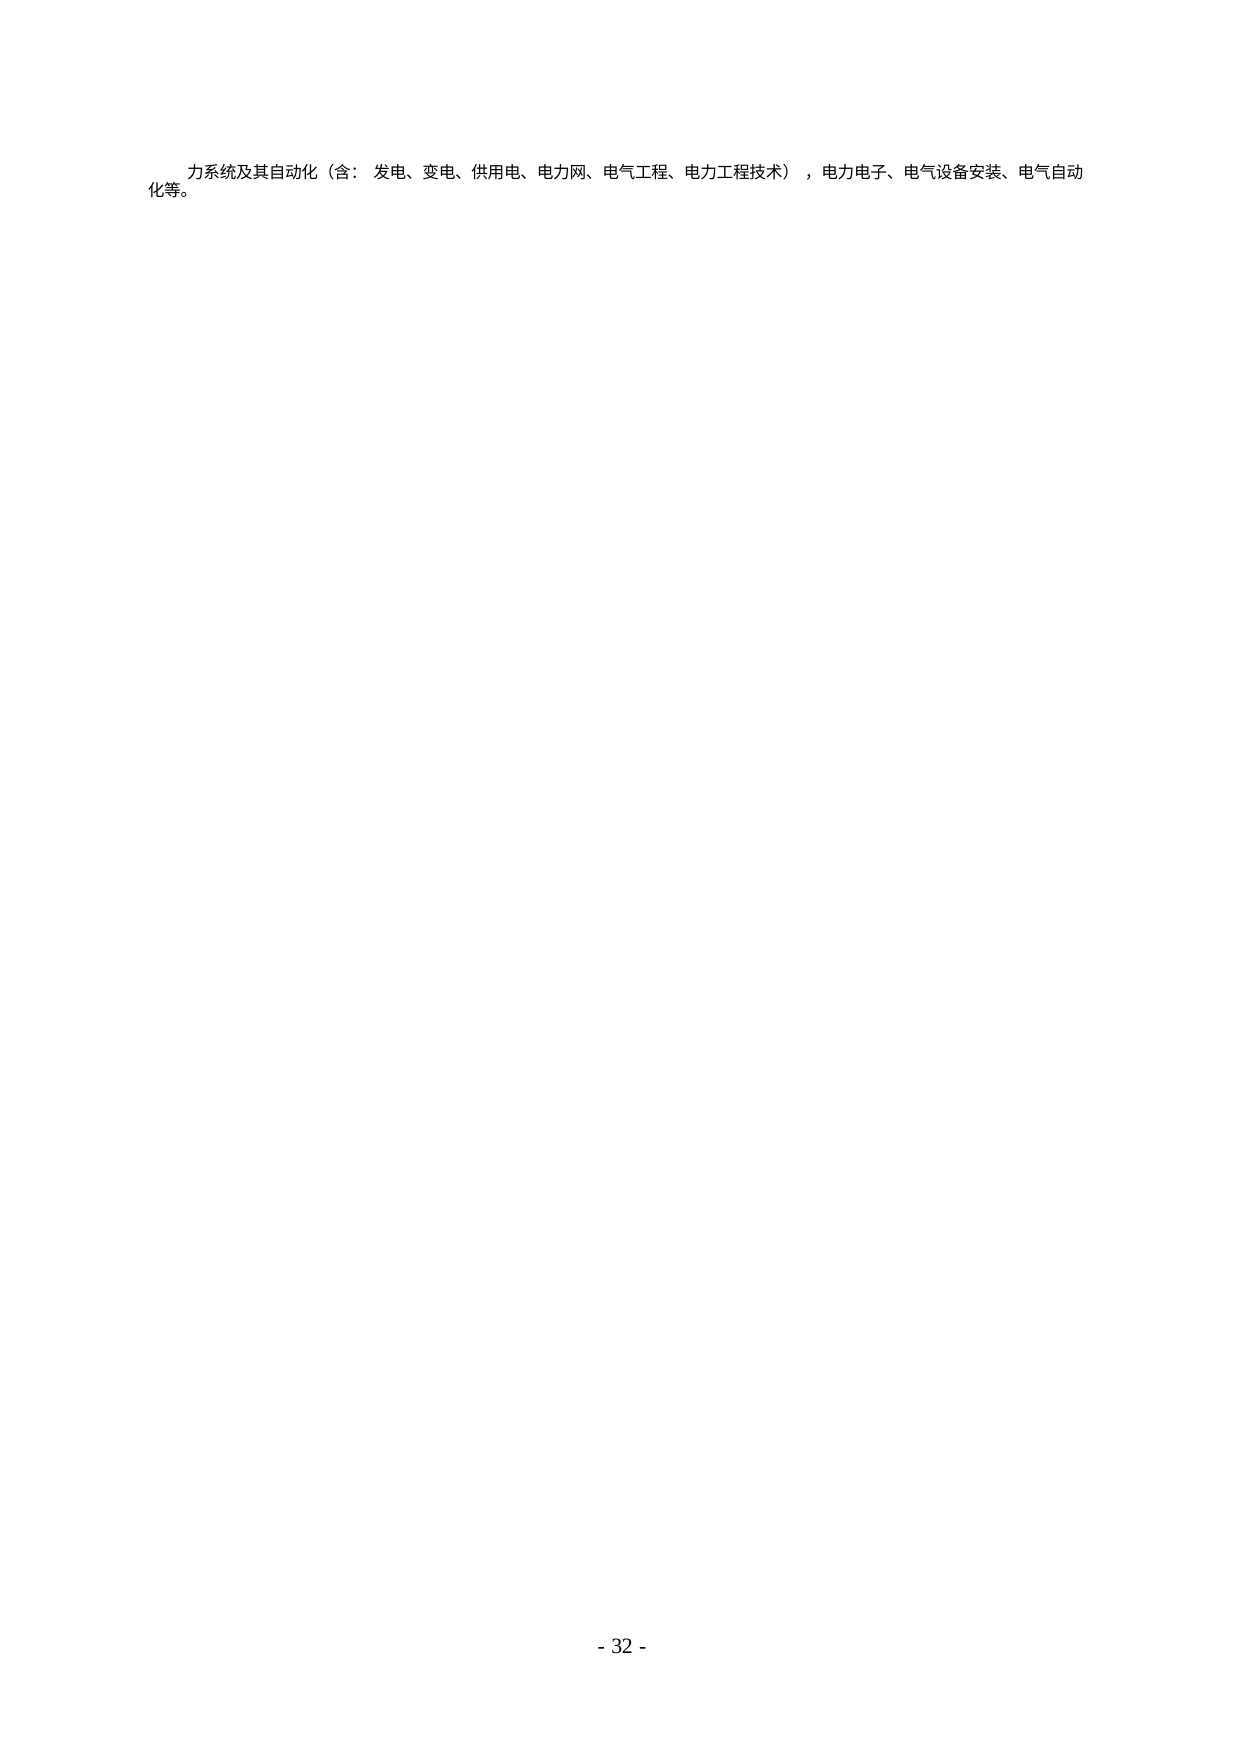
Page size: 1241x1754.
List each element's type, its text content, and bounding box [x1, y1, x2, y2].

text 力系统及其自动化（含： 发电、变电、供用电、电力网、电气工程、电力工程技术） ，电力电子、电气设备安装、电气自动化等。 [148, 163, 1088, 201]
